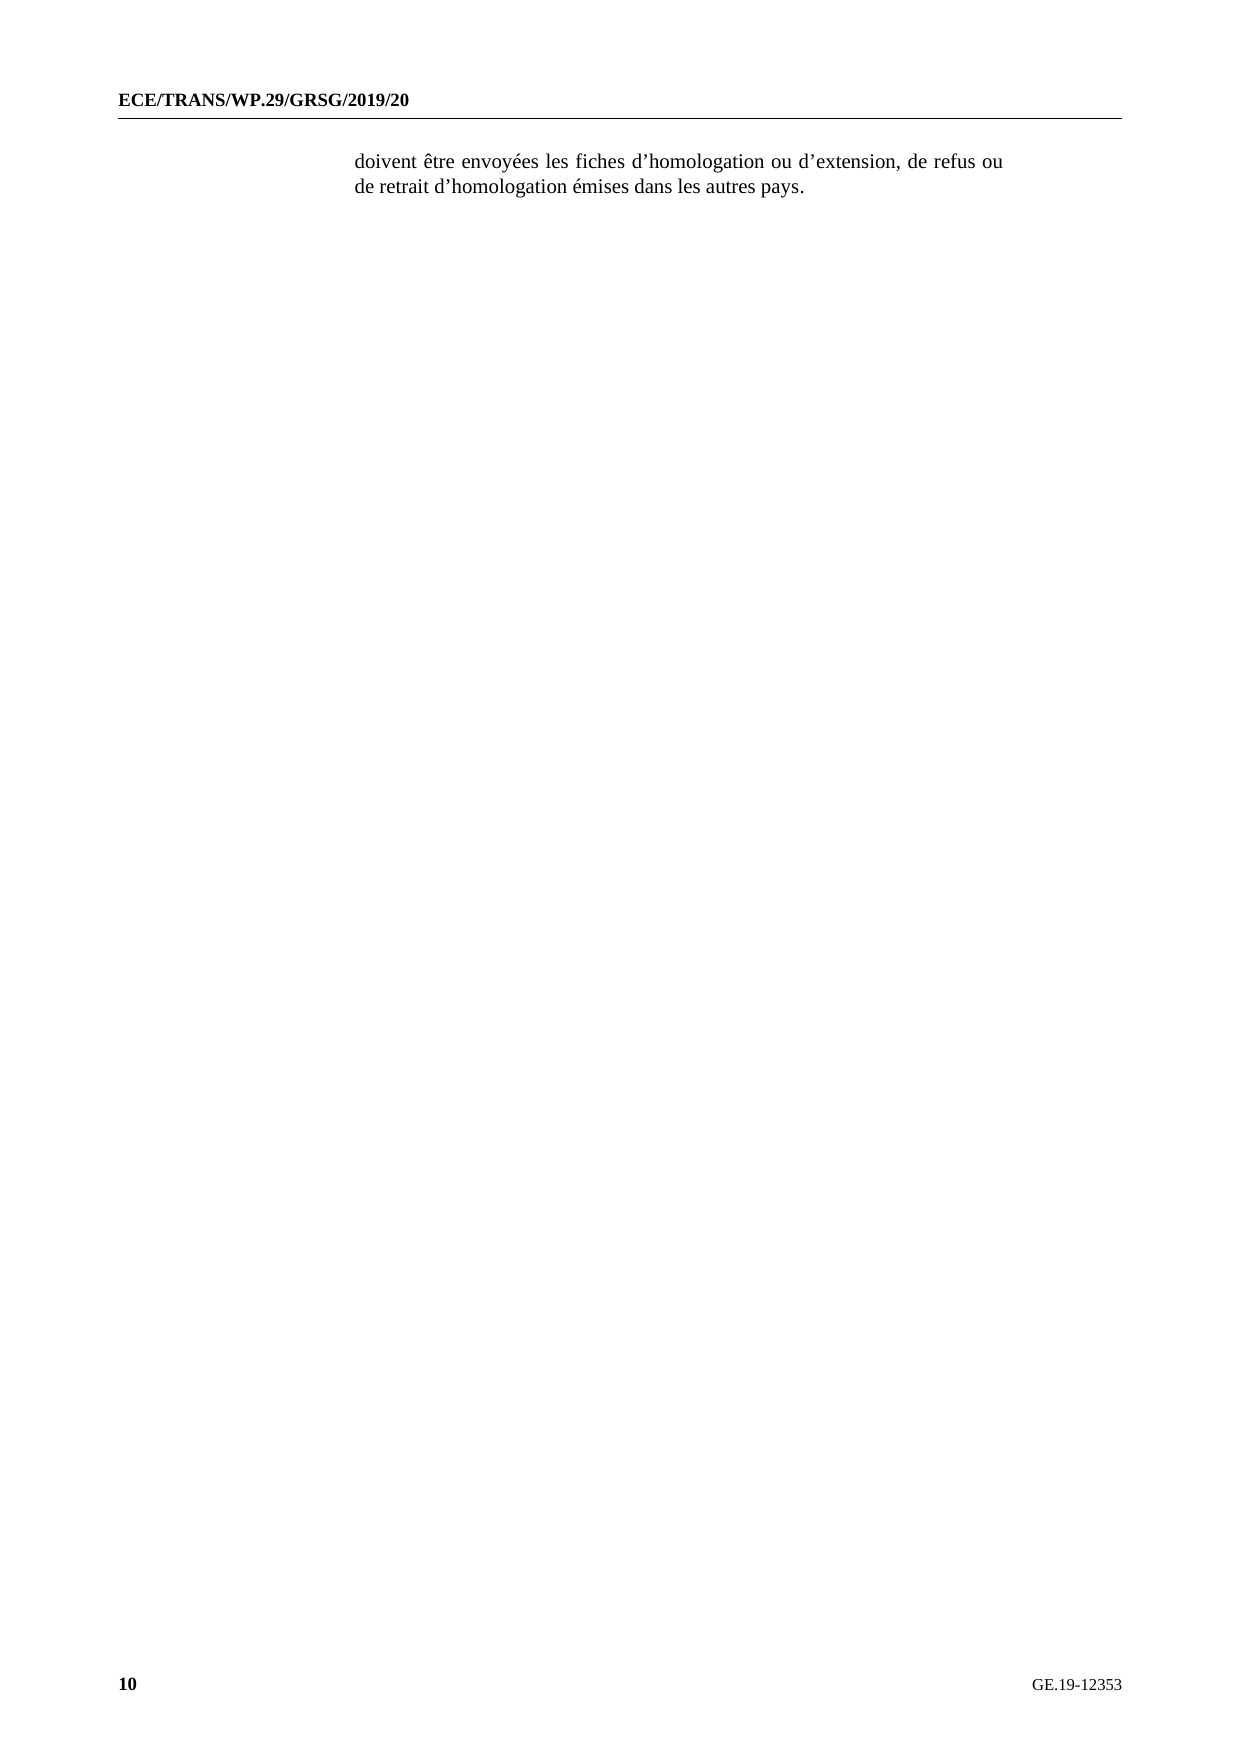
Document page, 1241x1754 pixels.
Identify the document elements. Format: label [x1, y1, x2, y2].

text [236, 148, 1004, 198]
